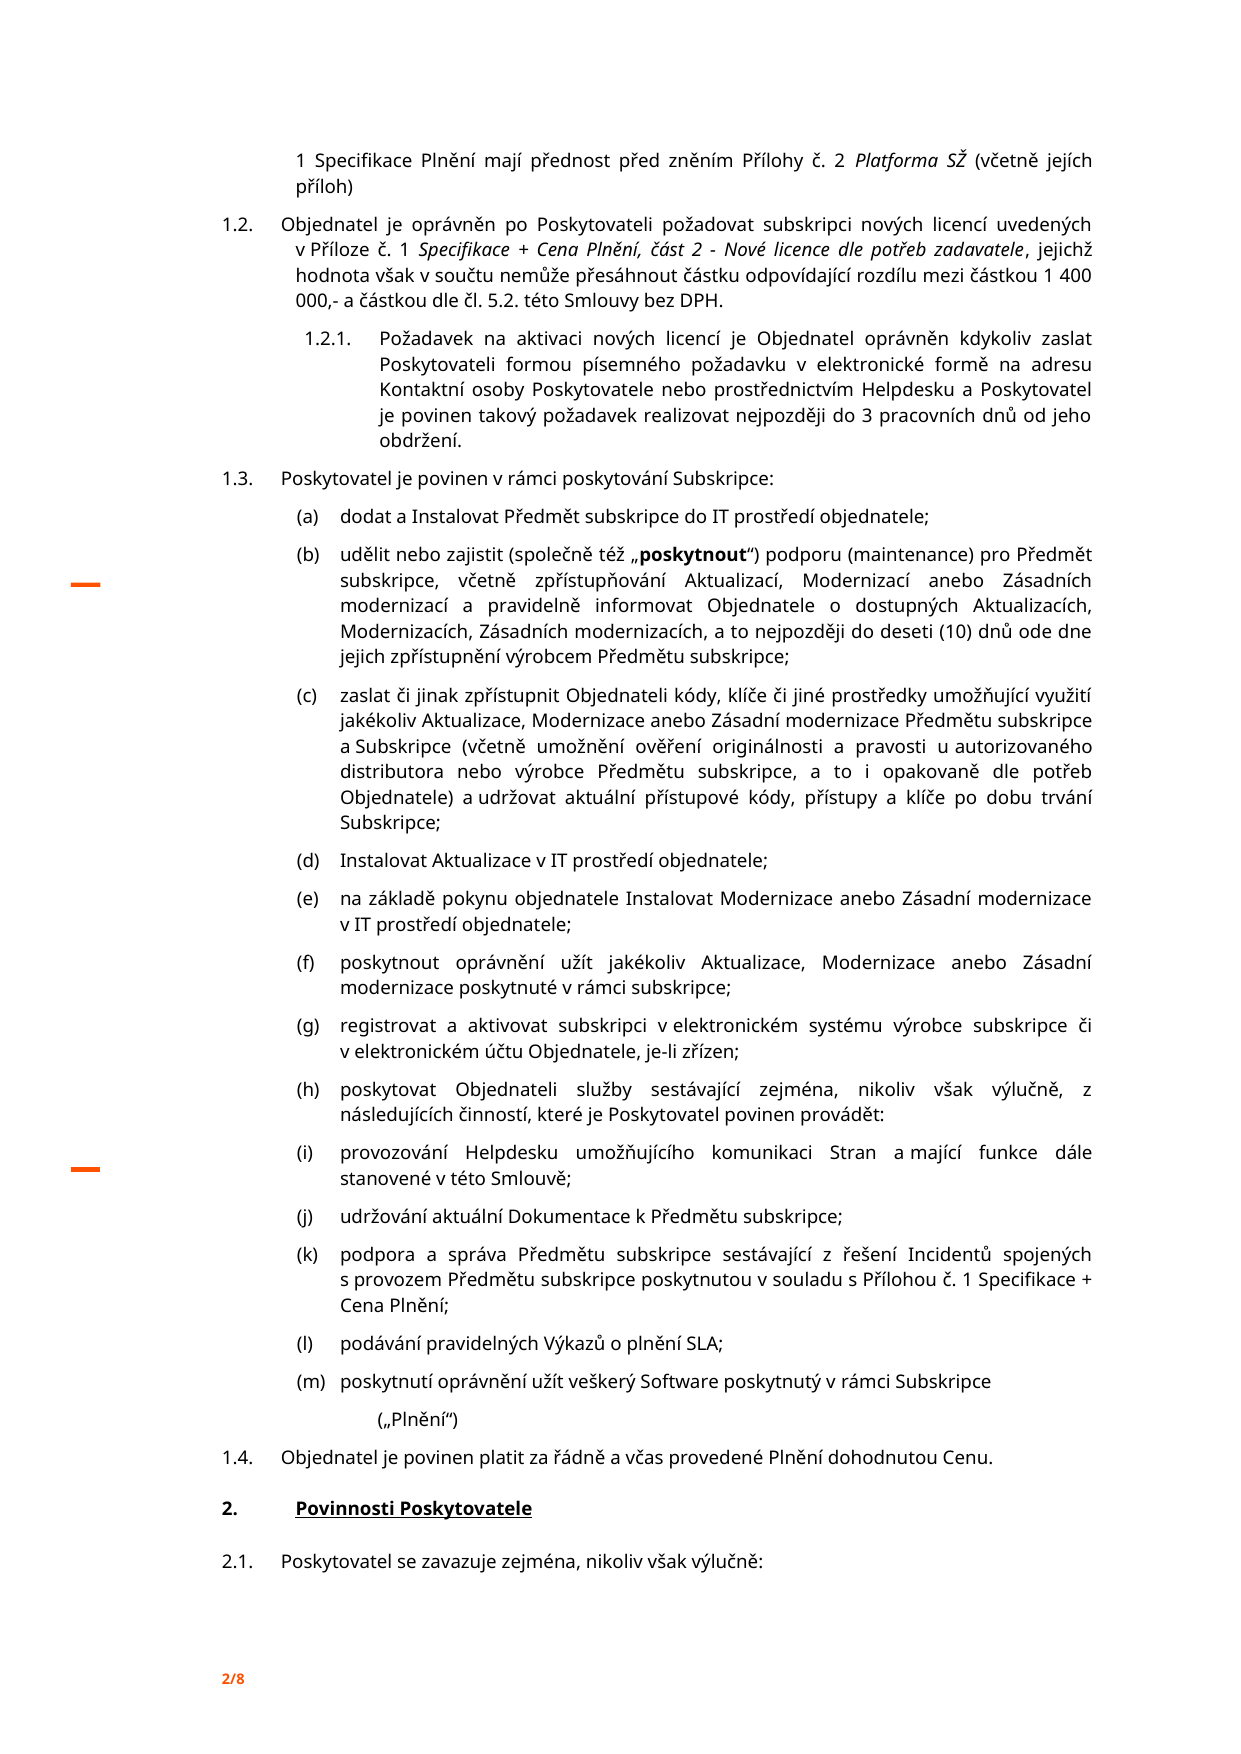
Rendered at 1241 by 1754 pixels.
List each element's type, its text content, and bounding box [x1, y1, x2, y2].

list Objednatel je oprávněn po Poskytovateli požadovat subskripci nových licencí uvedených v Příloze č. 1 Specifikace + Cena Plnění, část 2 - Nové licence dle potřeb zadavatele, jejichž hodnota však v součtu nemůže přesáhnout částku odpovídající rozdílu mezi částkou 1 400 000,- a částkou dle čl. 5.2. této Smlouvy bez DPH. [222, 211, 1093, 313]
list Poskytovatel je povinen v rámci poskytování Subskripce: [222, 466, 1093, 491]
text dodat a Instalovat Předmět subskripce do IT prostředí objednatele; [297, 504, 1093, 529]
text Instalovat Aktualizace v IT prostředí objednatele; [297, 847, 1093, 873]
text udělit nebo zajistit (společně též „poskytnout“) podporu (maintenance) pro Předmět subskripce, včetně zpřístupňování Aktualizací, Modernizací anebo Zásadních modernizací a pravidelně informovat Objednatele o dostupných Aktualizacích, Modernizacích, Zásadních modernizacích, a to nejpozději do deseti (10) dnů ode dne jejich zpřístupnění výrobcem Předmětu subskripce; [297, 542, 1093, 669]
text zaslat či jinak zpřístupnit Objednateli kódy, klíče či jiné prostředky umožňující využití jakékoliv Aktualizace, Modernizace anebo Zásadní modernizace Předmětu subskripce a Subskripce (včetně umožnění ověření originálnosti a pravosti u autorizovaného distributora nebo výrobce Předmětu subskripce, a to i opakovaně dle potřeb Objednatele) a udržovat aktuální přístupové kódy, přístupy a klíče po dobu trvání Subskripce; [297, 682, 1093, 835]
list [222, 147, 1093, 198]
list Požadavek na aktivaci nových licencí je Objednatel oprávněn kdykoliv zaslat Poskytovateli formou písemného požadavku v elektronické formě na adresu Kontaktní osoby Poskytovatele nebo prostřednictvím Helpdesku a Poskytovatel je povinen takový požadavek realizovat nejpozději do 3 pracovních dnů od jeho obdržení. [304, 326, 1093, 453]
text registrovat a aktivovat subskripci v elektronickém systému výrobce subskripce či v elektronickém účtu Objednatele, je-li zřízen; [297, 1013, 1093, 1064]
list („Plnění“) [377, 1406, 1093, 1432]
text poskytnout oprávnění užít jakékoliv Aktualizace, Modernizace anebo Zásadní modernizace poskytnuté v rámci subskripce; [297, 949, 1093, 1000]
text udržování aktuální Dokumentace k Předmětu subskripce; [297, 1203, 1093, 1229]
text provozování Helpdesku umožňujícího komunikaci Stran a mající funkce dále stanovené v této Smlouvě; [297, 1140, 1093, 1191]
text poskytnutí oprávnění užít veškerý Software poskytnutý v rámci Subskripce [297, 1368, 1093, 1394]
text podpora a správa Předmětu subskripce sestávající z řešení Incidentů spojených s provozem Předmětu subskripce poskytnutou v souladu s Přílohou č. 1 Specifikace + Cena Plnění; [297, 1241, 1093, 1318]
list Objednatel je povinen platit za řádně a včas provedené Plnění dohodnutou Cenu. [222, 1444, 1093, 1470]
subtitle Povinnosti Poskytovatele [222, 1495, 1093, 1520]
text podávání pravidelných Výkazů o plnění SLA; [297, 1330, 1093, 1356]
text poskytovat Objednateli služby sestávající zejména, nikoliv však výlučně, z následujících činností, které je Poskytovatel povinen provádět: [297, 1076, 1093, 1127]
text na základě pokynu objednatele Instalovat Modernizace anebo Zásadní modernizace v IT prostředí objednatele; [297, 886, 1093, 937]
list Poskytovatel se zavazuje zejména, nikoliv však výlučně: [222, 1548, 1093, 1573]
